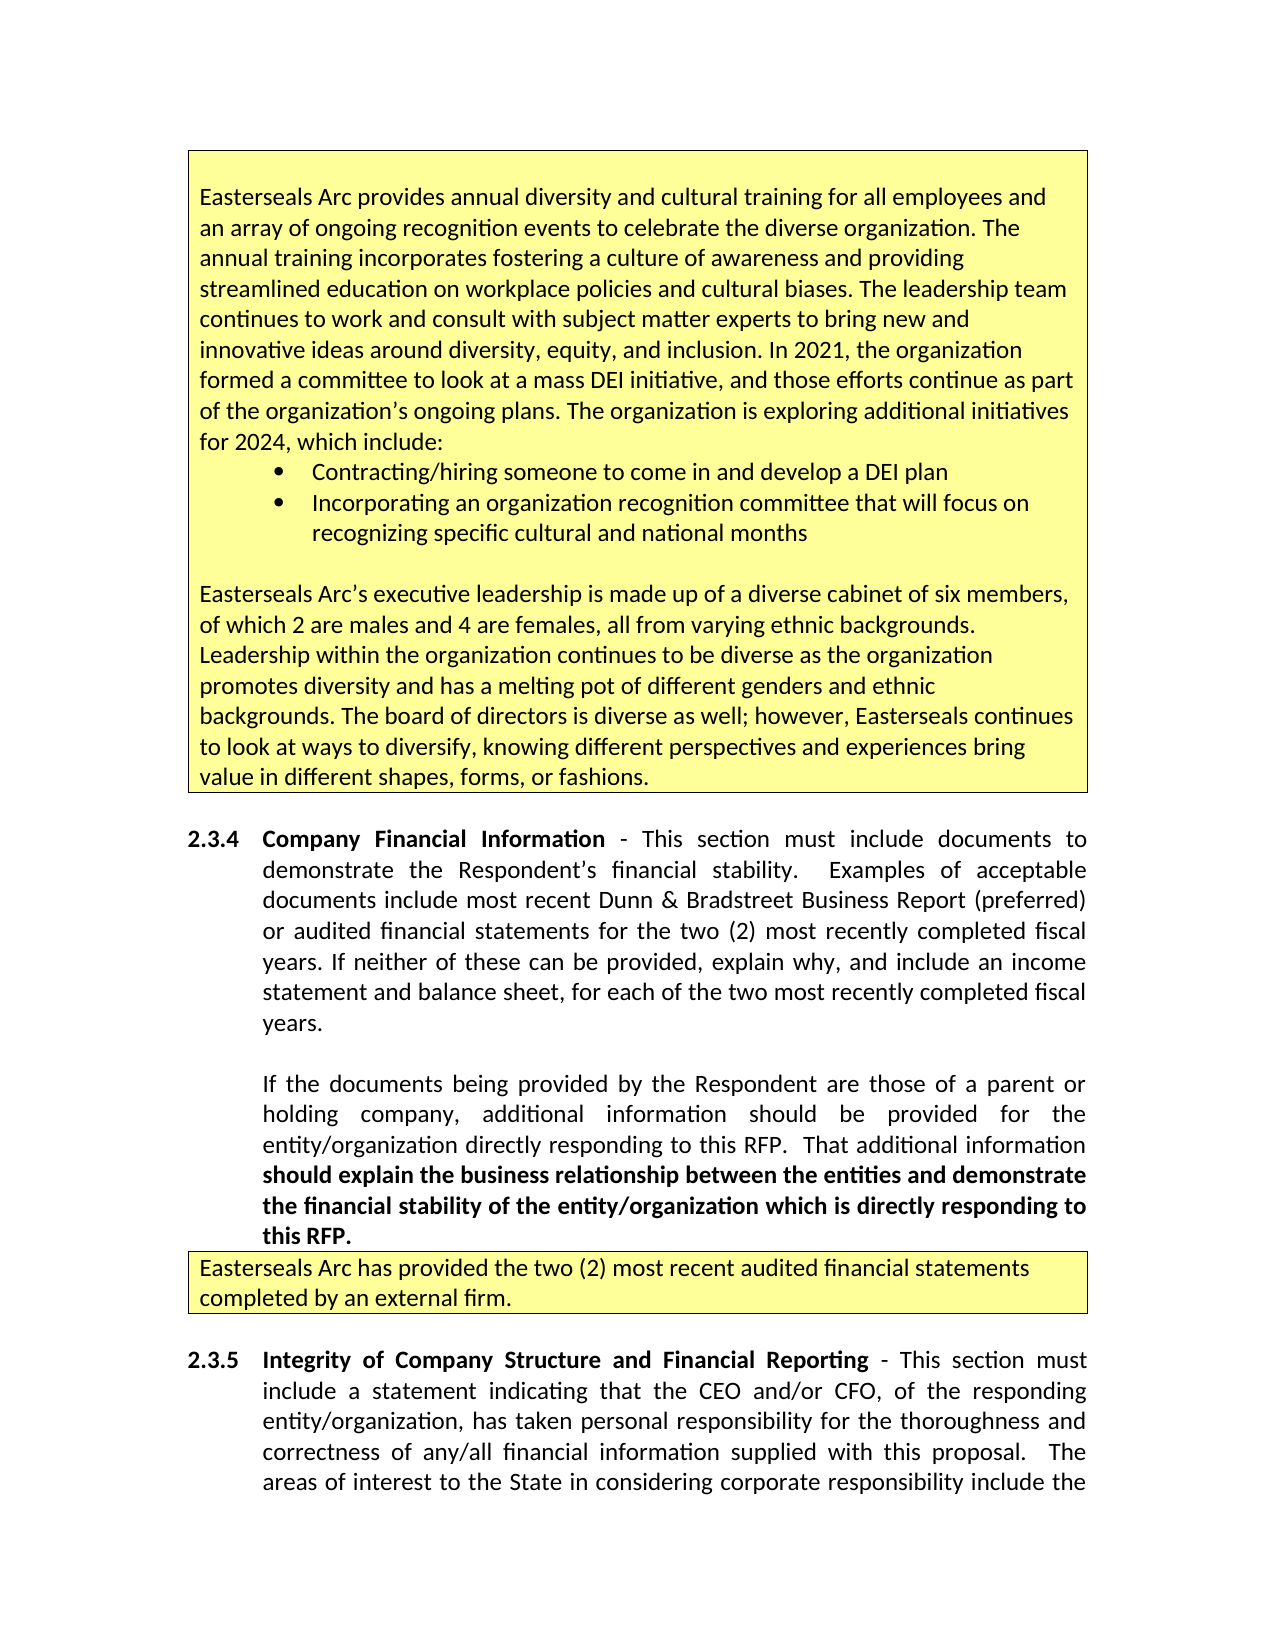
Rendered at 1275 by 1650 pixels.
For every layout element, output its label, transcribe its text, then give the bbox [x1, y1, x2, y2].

list Company Financial Information - This section must include documents to demonstrate the Respondent’s financial stability. Examples of acceptable documents include most recent Dunn & Bradstreet Business Report (preferred) or audited financial statements for the two (2) most recently completed fiscal years. If neither of these can be provided, explain why, and include an income statement and balance sheet, for each of the two most recently completed fiscal years. [187, 823, 1087, 1037]
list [187, 1344, 1087, 1497]
text If the documents being provided by the Respondent are those of a parent or holding company, additional information should be provided for the entity/organization directly responding to this RFP. That additional information should explain the business relationship between the entities and demonstrate the financial stability of the entity/organization which is directly responding to this RFP. [262, 1068, 1087, 1251]
table_header Easterseals Arc has provided the two (2) most recent audited financial statements completed by an external firm. [189, 1252, 1087, 1313]
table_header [189, 151, 1087, 792]
